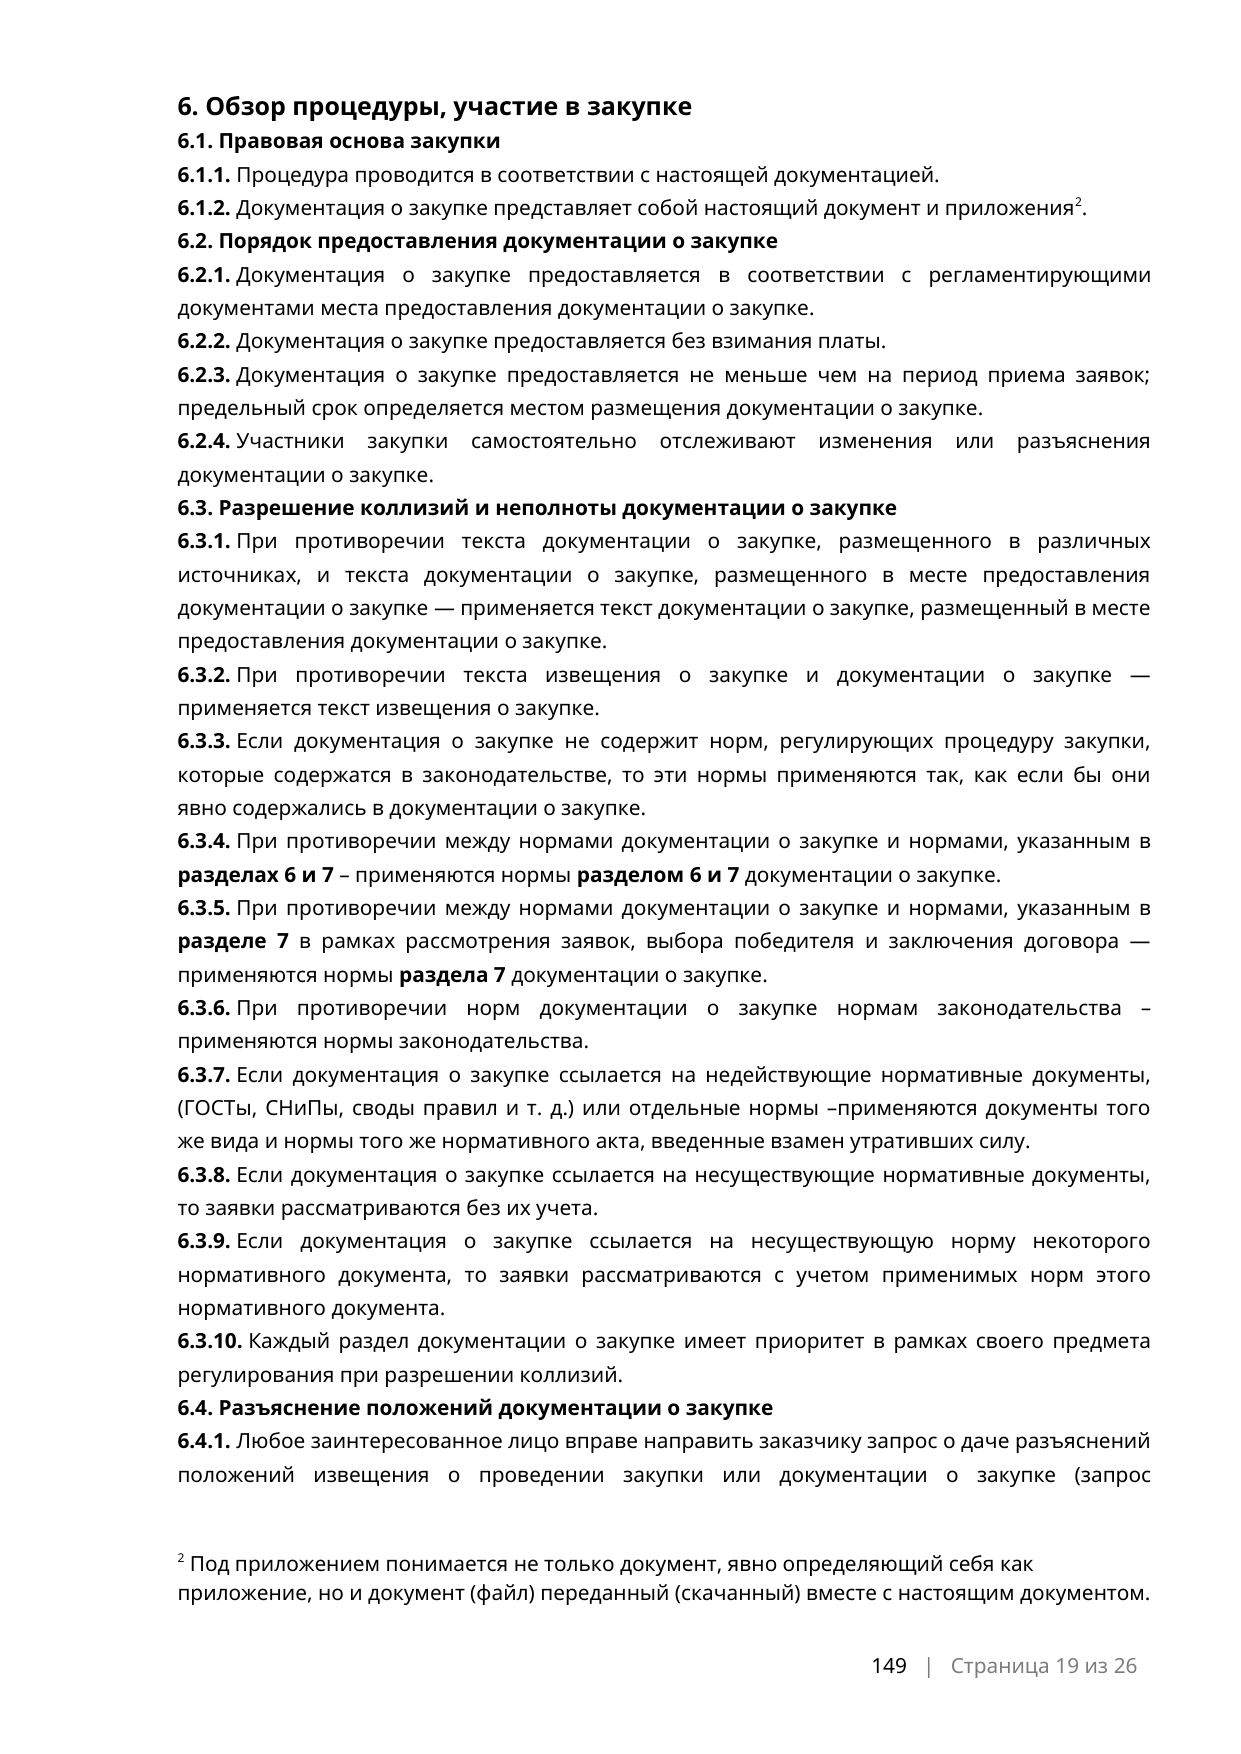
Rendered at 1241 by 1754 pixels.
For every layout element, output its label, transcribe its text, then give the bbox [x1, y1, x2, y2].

text Порядок предоставления документации о закупке [177, 222, 1152, 255]
text Если документация о закупке ссылается на несуществующие нормативные документы, то заявки рассматриваются без их учета. [177, 1155, 1152, 1222]
text Если документация о закупке не содержит норм, регулирующих процедуру закупки, которые содержатся в законодательстве, то эти нормы применяются так, как если бы они явно содержались в документации о закупке. [177, 722, 1152, 822]
text Документация о закупке предоставляется . [177, 255, 1152, 322]
text При противоречии между нормами документации о закупке и нормами, указанным в разделе 7 в рамках рассмотрения заявок, выбора победителя и заключения договора — применяются нормы раздела 7 документации о закупке. [177, 889, 1152, 989]
text Если документация о закупке ссылается на несуществующую норму некоторого нормативного документа, то заявки рассматриваются с учетом применимых норм этого нормативного документа. [177, 1222, 1152, 1322]
text Разрешение коллизий и неполноты документации о закупке [177, 489, 1152, 522]
text Каждый раздел документации о закупке имеет приоритет в рамках своего предмета регулирования при разрешении коллизий. [177, 1322, 1152, 1389]
text Разъяснение положений документации о закупке [177, 1389, 1152, 1422]
text Если документация о закупке ссылается на недействующие нормативные документы, (ГОСТы, СНиПы, своды правил и т. д.) или отдельные нормы –применяются документы того же вида и нормы того же нормативного акта, введенные взамен утративших силу. [177, 1055, 1152, 1155]
text При противоречии норм документации о закупке нормам законодательства – применяются нормы законодательства. [177, 989, 1152, 1055]
text Обзор процедуры, участие в закупке [177, 89, 1152, 122]
text Правовая основа закупки [177, 122, 1152, 155]
text Документация о закупке предоставляется без взимания платы. [177, 322, 1152, 355]
text Документация о закупке предоставляется не меньше чем на период приема заявок; предельный срок определяется местом размещения документации о закупке. [177, 355, 1152, 422]
text Участники закупки самостоятельно отслеживают изменения или разъяснения документации о закупке. [177, 422, 1152, 489]
text Документация о закупке представляет собой настоящий документ и приложения. [177, 189, 1152, 222]
text При противоречии текста документации о закупке, размещенного в различных источниках, и текста документации о закупке, размещенного в месте предоставления документации о закупке — применяется текст документации о закупке, размещенный в месте предоставления документации о закупке. [177, 522, 1152, 655]
text При противоречии текста извещения о закупке и документации о закупке — применяется текст извещения о закупке. [177, 655, 1152, 722]
text При противоречии между нормами документации о закупке и нормами, указанным в разделах 6 и 7 – применяются нормы разделом 6 и 7 документации о закупке. [177, 822, 1152, 889]
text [177, 1422, 1152, 1489]
